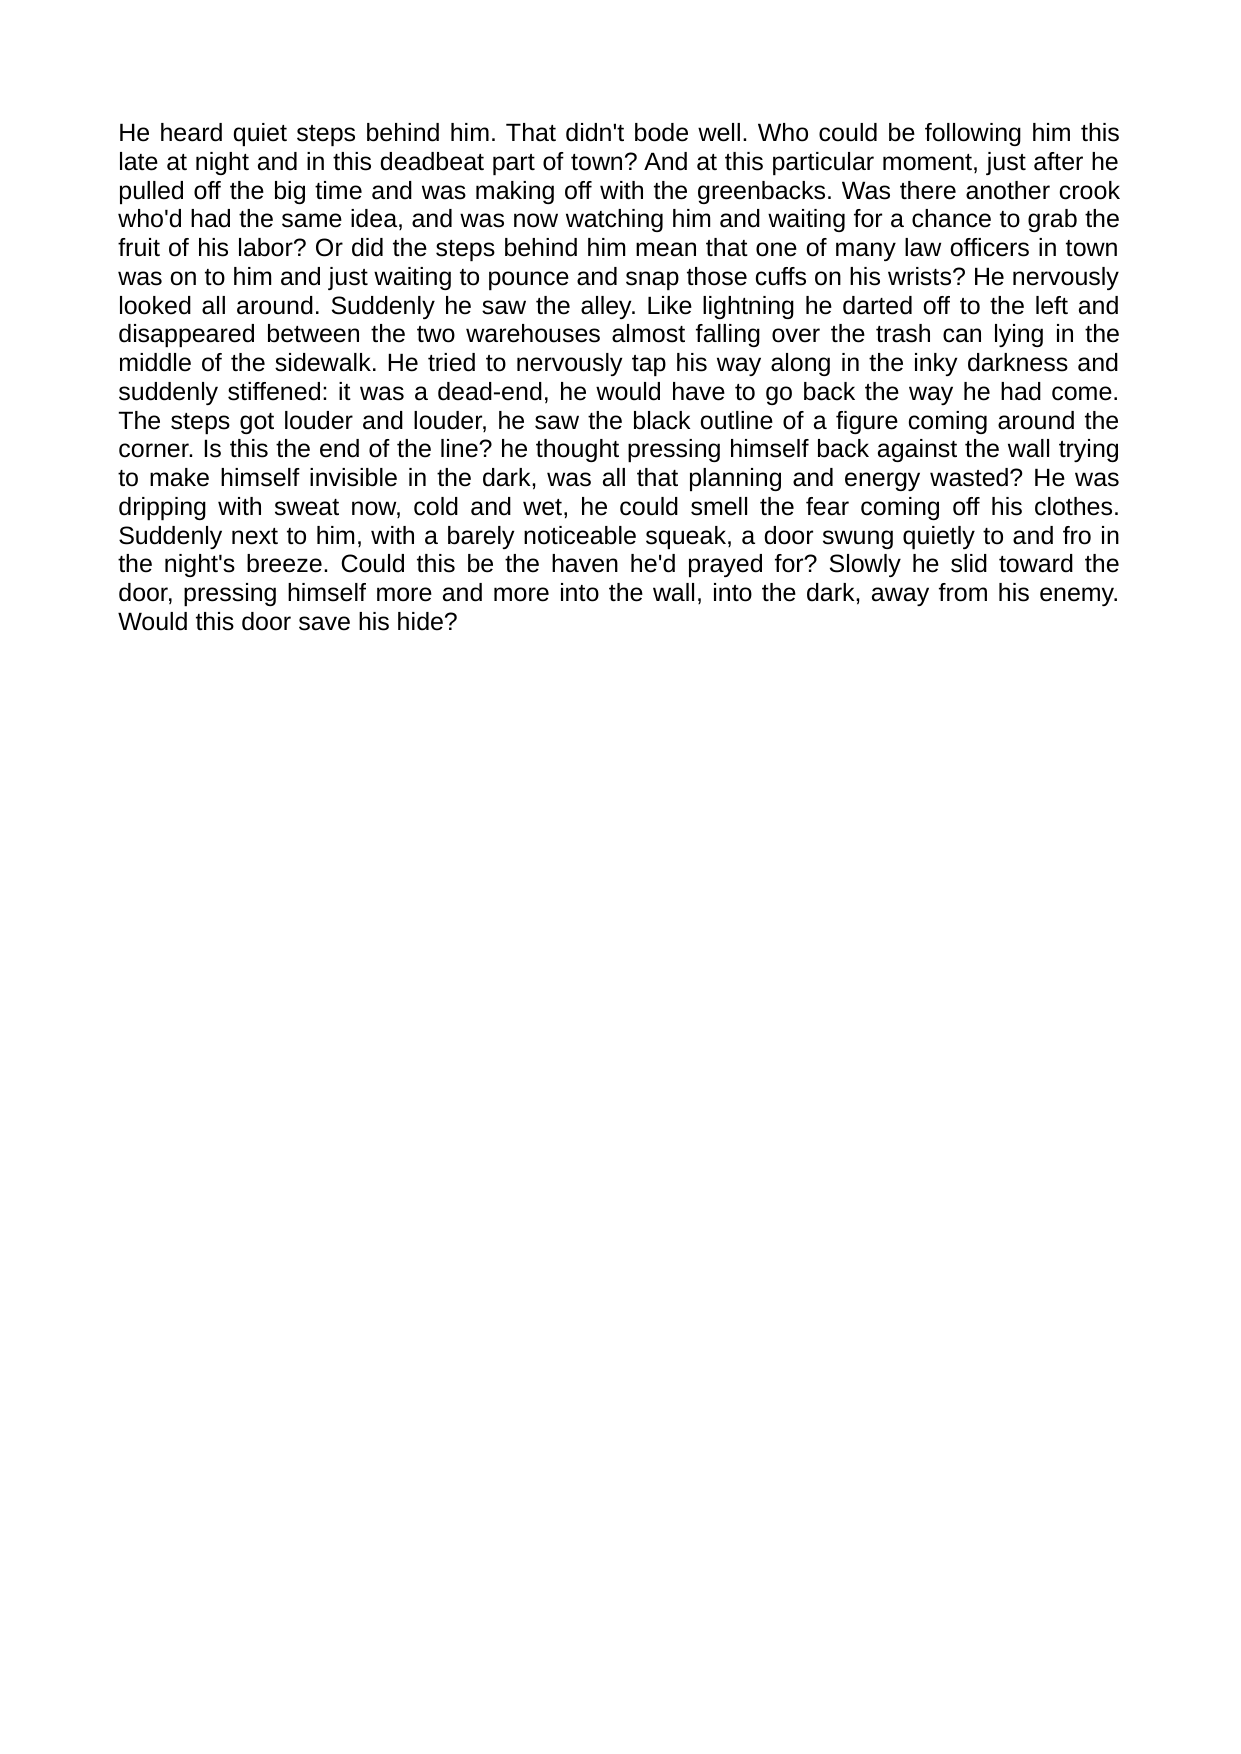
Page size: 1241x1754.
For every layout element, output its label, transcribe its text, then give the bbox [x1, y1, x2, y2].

text He heard quiet steps behind him. That didn't bode well. Who could be following him this late at night and in this deadbeat part of town? And at this particular moment, just after he pulled off the big time and was making off with the greenbacks. Was there another crook who'd had the same idea, and was now watching him and waiting for a chance to grab the fruit of his labor? Or did the steps behind him mean that one of many law officers in town was on to him and just waiting to pounce and snap those cuffs on his wrists? He nervously looked all around. Suddenly he saw the alley. Like lightning he darted off to the left and disappeared between the two warehouses almost falling over the trash can lying in the middle of the sidewalk. He tried to nervously tap his way along in the inky darkness and suddenly stiffened: it was a dead-end, he would have to go back the way he had come. The steps got louder and louder, he saw the black outline of a figure coming around the corner. Is this the end of the line? he thought pressing himself back against the wall trying to make himself invisible in the dark, was all that planning and energy wasted? He was dripping with sweat now, cold and wet, he could smell the fear coming off his clothes. Suddenly next to him, with a barely noticeable squeak, a door swung quietly to and fro in the night's breeze. Could this be the haven he'd prayed for? Slowly he slid toward the door, pressing himself more and more into the wall, into the dark, away from his enemy. Would this door save his hide? [118, 118, 1122, 636]
